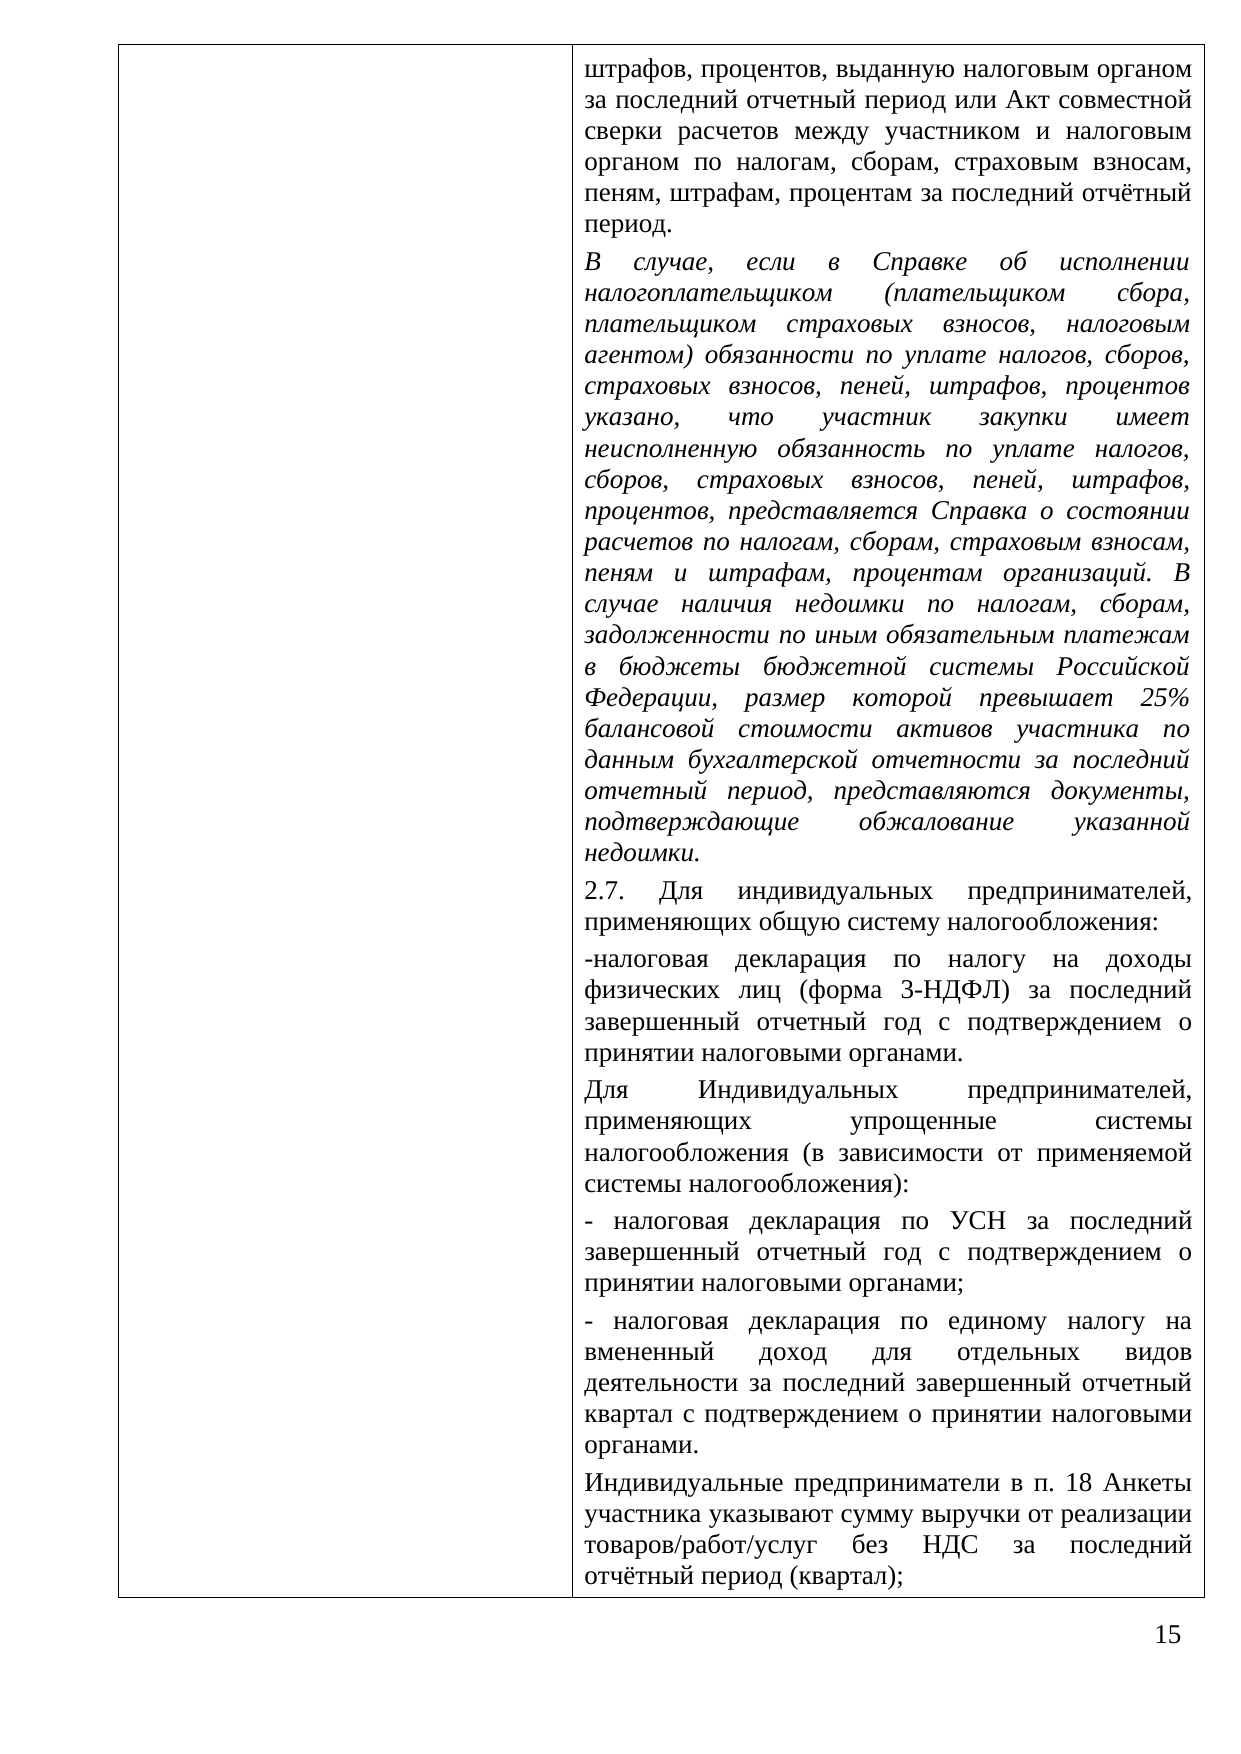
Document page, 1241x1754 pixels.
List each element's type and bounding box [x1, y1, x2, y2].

table_header [119, 45, 572, 1597]
table_header [573, 45, 1204, 1597]
